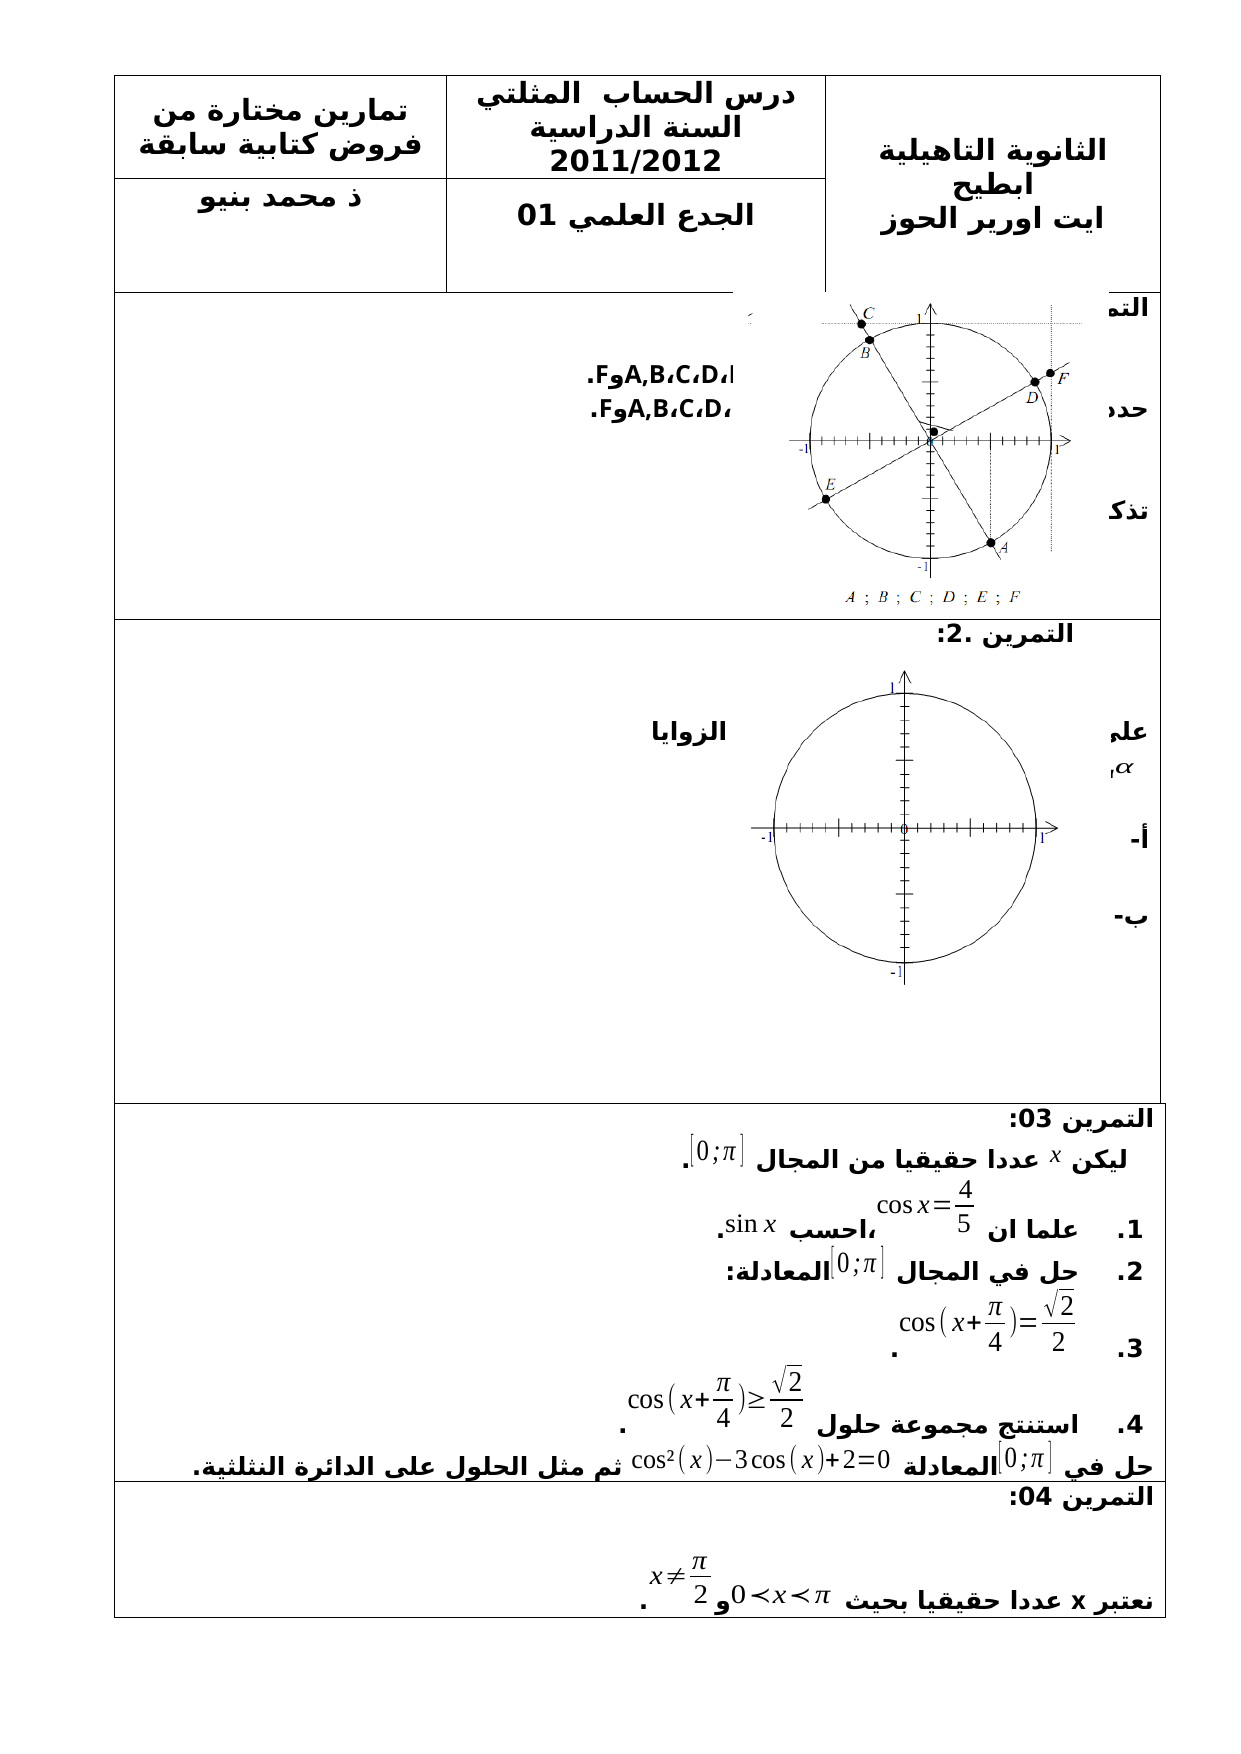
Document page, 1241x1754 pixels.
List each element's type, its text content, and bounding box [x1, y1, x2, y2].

table_cell ذ محمد بنيو [115, 179, 446, 292]
table_header درس الحساب المثلتي السنة الدراسية 2011/2012 [447, 76, 825, 178]
table_header الثانوية التاهيلية ابطيح ايت اورير الحوز [826, 76, 1160, 292]
table_cell الجدع العلمي 01 [447, 179, 825, 292]
table_header تمارين مختارة من فروض كتابية سابقة [115, 76, 446, 178]
picture [750, 664, 1088, 1002]
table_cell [115, 1482, 1165, 1617]
table_cell التمرين .2: على الدائرة المثلثية المقابلة ،مثل الزوايا ،والمعرفة كالتالي: أ- و. ب- و . ج- و [115, 620, 1160, 1103]
picture [748, 300, 1093, 611]
table_cell التمرين 03: ليكن عددا حقيقيا من المجال . علما ان ،احسب . حل في المجال المعادلة: . استنتج مجموعة حلول . حل في المعادلة ثم مثل الحلول على الدائرة النثلثية. [115, 1104, 1165, 1481]
table_cell التمرين 01 : نعتبر الدائرة المثلثية و النقط A,B،C،D،EوF. حدد زوج احداثيات كم من النقط A,B،C،D،EوF. تذكير:O(0 ;0)وI(1 ;0). [1109, 293, 1160, 618]
table_cell التمرين 01 : نعتبر الدائرة المثلثية و النقط A,B،C،D،EوF. حدد زوج احداثيات كم من النقط A,B،C،D،EوF. تذكير:O(0 ;0)وI(1 ;0). [115, 293, 733, 618]
